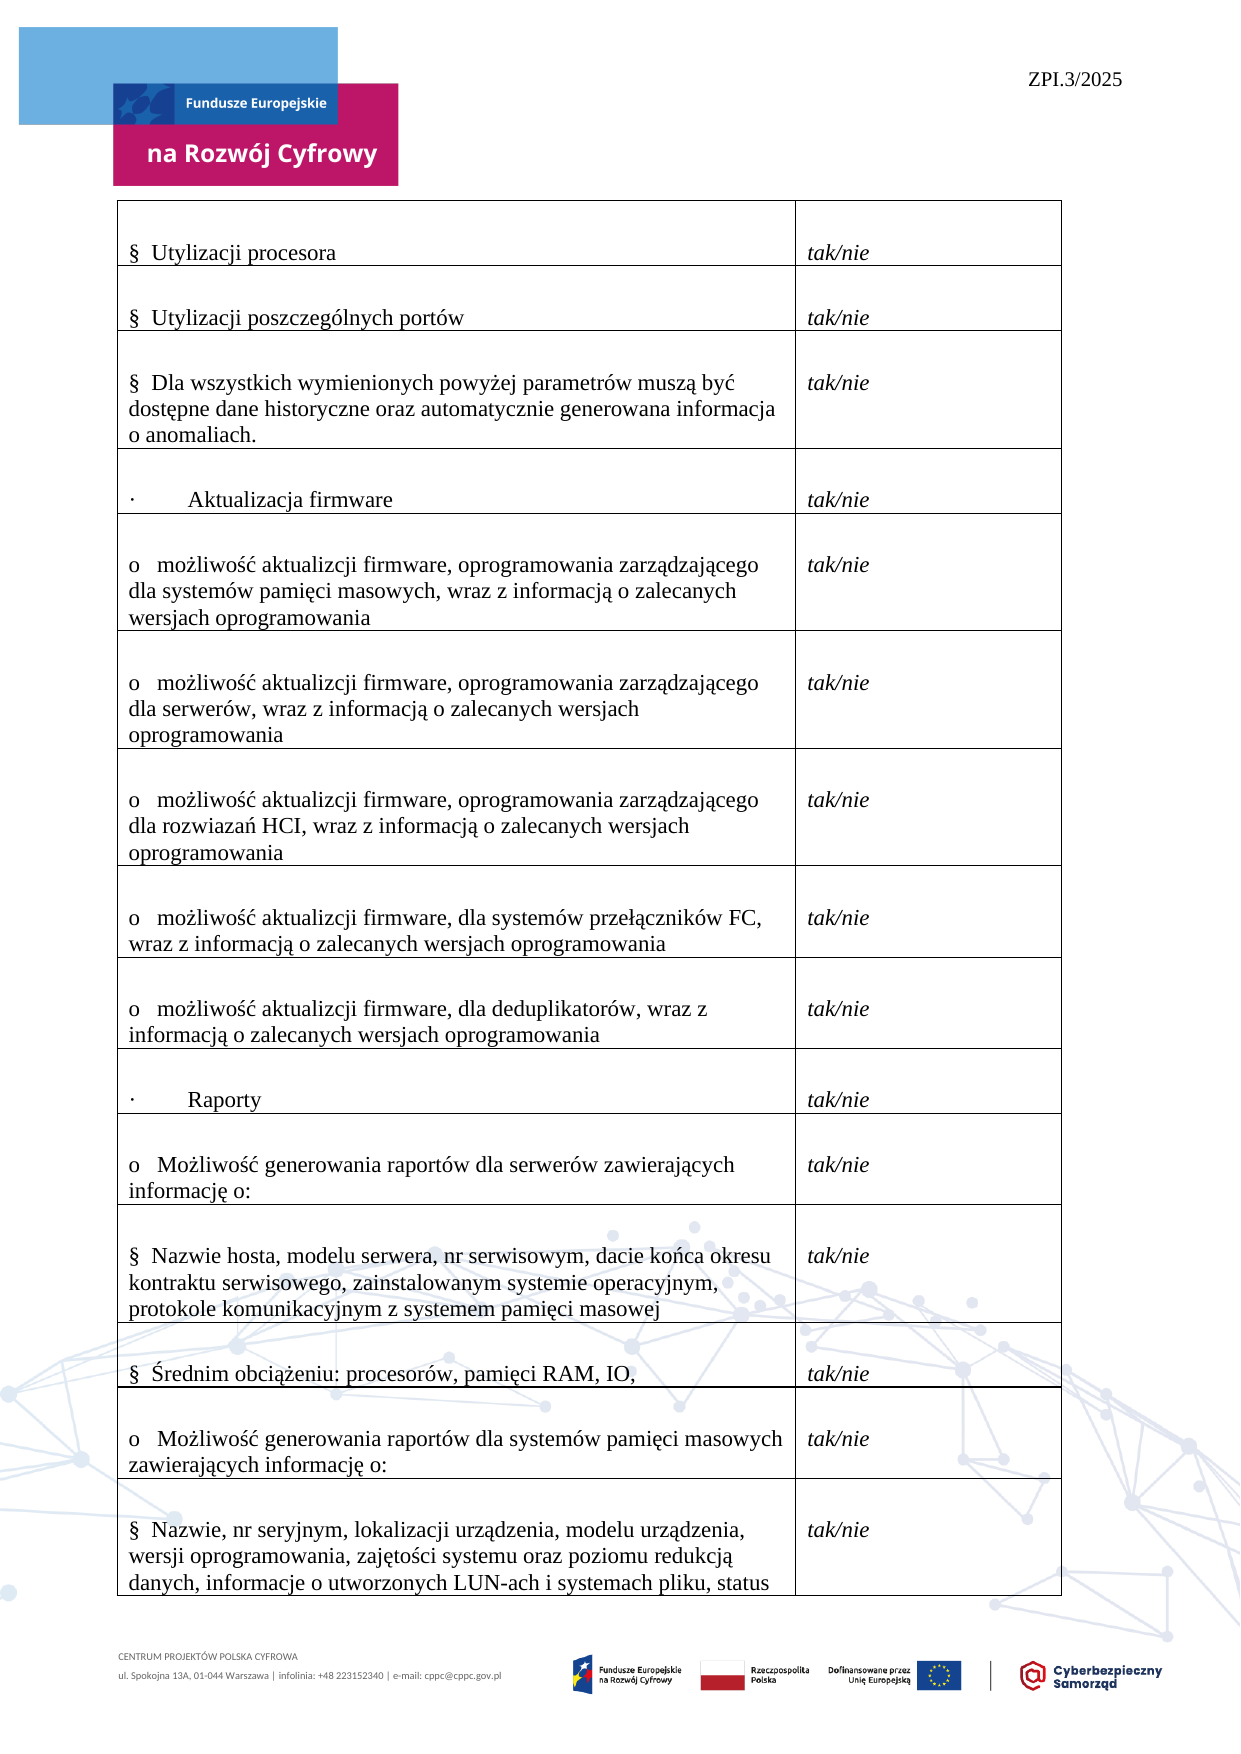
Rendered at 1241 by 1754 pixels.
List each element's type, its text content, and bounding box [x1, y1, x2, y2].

table_cell § Średnim obciążeniu: procesorów, pamięci RAM, IO, [118, 1323, 795, 1386]
table_cell o możliwość aktualizcji firmware, oprogramowania zarządzającego dla systemów pamięci masowych, wraz z informacją o zalecanych wersjach oprogramowania [118, 514, 795, 630]
table_cell tak/nie [796, 1479, 1061, 1595]
table_cell § Dla wszystkich wymienionych powyżej parametrów muszą być dostępne dane historyczne oraz automatycznie generowana informacja o anomaliach. [118, 331, 795, 448]
table_cell · Raporty [118, 1049, 795, 1113]
table_cell tak/nie [796, 514, 1061, 630]
table_cell tak/nie [796, 866, 1061, 957]
table_cell tak/nie [796, 1205, 1061, 1322]
table_cell o możliwość aktualizcji firmware, oprogramowania zarządzającego dla serwerów, wraz z informacją o zalecanych wersjach oprogramowania [118, 631, 795, 748]
table_cell · Aktualizacja firmware [118, 449, 795, 512]
table_cell § Utylizacji procesora [118, 201, 795, 265]
table_cell o możliwość aktualizcji firmware, dla systemów przełączników FC, wraz z informacją o zalecanych wersjach oprogramowania [118, 866, 795, 957]
table_cell tak/nie [796, 749, 1061, 865]
table_cell § Utylizacji poszczególnych portów [118, 266, 795, 330]
table_cell o możliwość aktualizcji firmware, dla deduplikatorów, wraz z informacją o zalecanych wersjach oprogramowania [118, 958, 795, 1048]
table_cell tak/nie [796, 331, 1061, 448]
table_cell tak/nie [796, 1114, 1061, 1204]
table_cell tak/nie [796, 266, 1061, 330]
table_cell o Możliwość generowania raportów dla serwerów zawierających informację o: [118, 1114, 795, 1204]
table_cell tak/nie [796, 631, 1061, 748]
table_cell tak/nie [796, 1388, 1061, 1478]
table_cell tak/nie [796, 958, 1061, 1048]
table_cell tak/nie [796, 201, 1061, 265]
table_cell o możliwość aktualizcji firmware, oprogramowania zarządzającego dla rozwiazań HCI, wraz z informacją o zalecanych wersjach oprogramowania [118, 749, 795, 865]
table_cell tak/nie [796, 1323, 1061, 1386]
table_cell tak/nie [796, 449, 1061, 512]
picture [18, 27, 399, 186]
table_cell tak/nie [796, 1049, 1061, 1113]
table_cell o Możliwość generowania raportów dla systemów pamięci masowych zawierających informację o: [118, 1388, 795, 1478]
table_cell § Nazwie hosta, modelu serwera, nr serwisowym, dacie końca okresu kontraktu serwisowego, zainstalowanym systemie operacyjnym, protokole komunikacyjnym z systemem pamięci masowej [118, 1205, 795, 1322]
picture [0, 1221, 1240, 1754]
